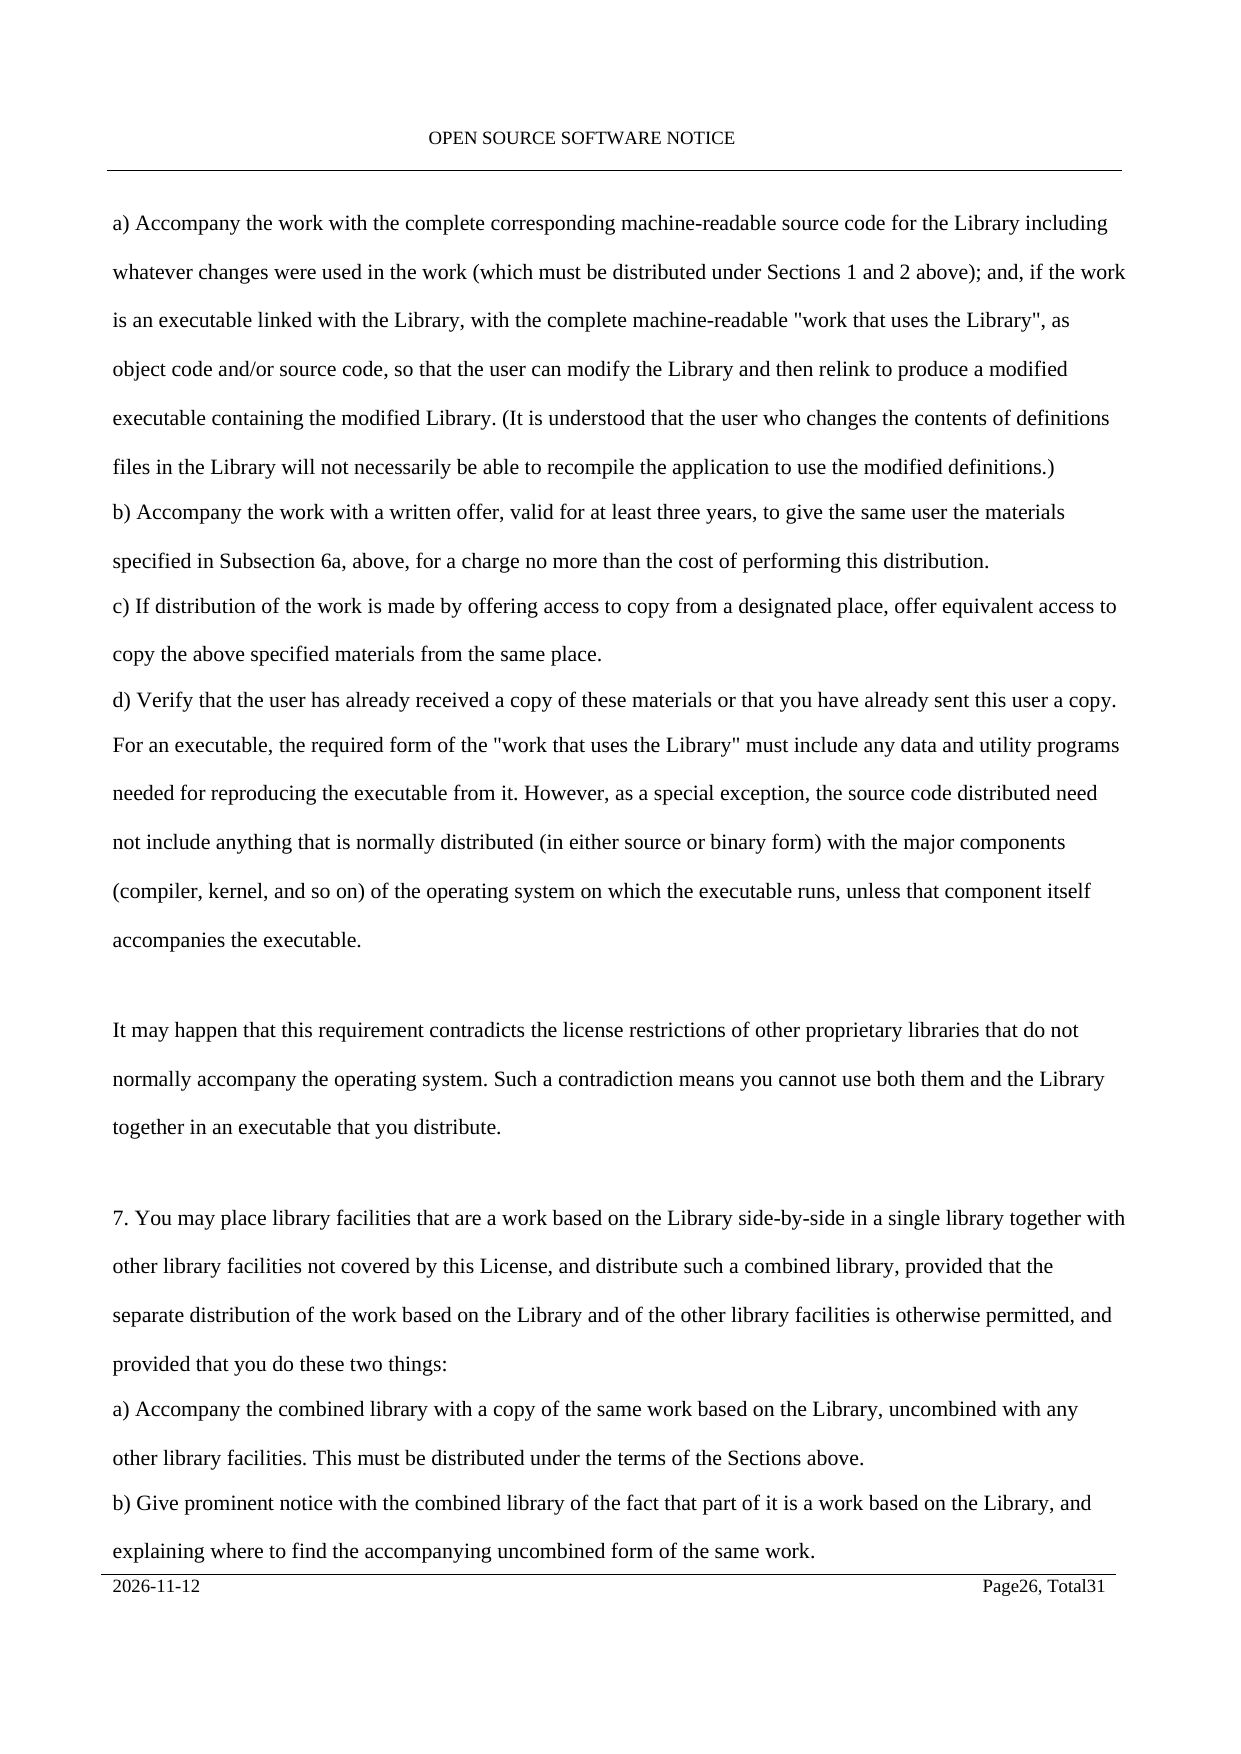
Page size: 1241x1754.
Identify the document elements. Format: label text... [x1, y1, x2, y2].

text It may happen that this requirement contradicts the license restrictions of other proprietary libraries that do not normally accompany the operating system. Such a contradiction means you cannot use both them and the Library together in an executable that you distribute. [112, 1013, 1128, 1143]
text c) If distribution of the work is made by offering access to copy from a designated place, offer equivalent access to copy the above specified materials from the same place. [112, 589, 1128, 670]
text 7. You may place library facilities that are a work based on the Library side-by-side in a single library together with other library facilities not covered by this License, and distribute such a combined library, provided that the separate distribution of the work based on the Library and of the other library facilities is otherwise permitted, and provided that you do these two things: [112, 1201, 1128, 1380]
text b) Give prominent notice with the combined library of the fact that part of it is a work based on the Library, and explaining where to find the accompanying uncombined form of the same work. [112, 1486, 1128, 1567]
text a) Accompany the work with the complete corresponding machine-readable source code for the Library including whatever changes were used in the work (which must be distributed under Sections 1 and 2 above); and, if the work is an executable linked with the Library, with the complete machine-readable "work that uses the Library", as object code and/or source code, so that the user can modify the Library and then relink to produce a modified executable containing the modified Library. (It is understood that the user who changes the contents of definitions files in the Library will not necessarily be able to recompile the application to use the modified definitions.) [112, 206, 1128, 483]
text For an executable, the required form of the "work that uses the Library" must include any data and utility programs needed for reproducing the executable from it. However, as a special exception, the source code distributed need not include anything that is normally distributed (in either source or binary form) with the major components (compiler, kernel, and so on) of the operating system on which the executable runs, unless that component itself accompanies the executable. [112, 728, 1128, 956]
text d) Verify that the user has already received a copy of these materials or that you have already sent this user a copy. [112, 683, 1128, 715]
text b) Accompany the work with a written offer, valid for at least three years, to give the same user the materials specified in Subsection 6a, above, for a charge no more than the cost of performing this distribution. [112, 495, 1128, 576]
text a) Accompany the combined library with a copy of the same work based on the Library, uncombined with any other library facilities. This must be distributed under the terms of the Sections above. [112, 1392, 1128, 1473]
